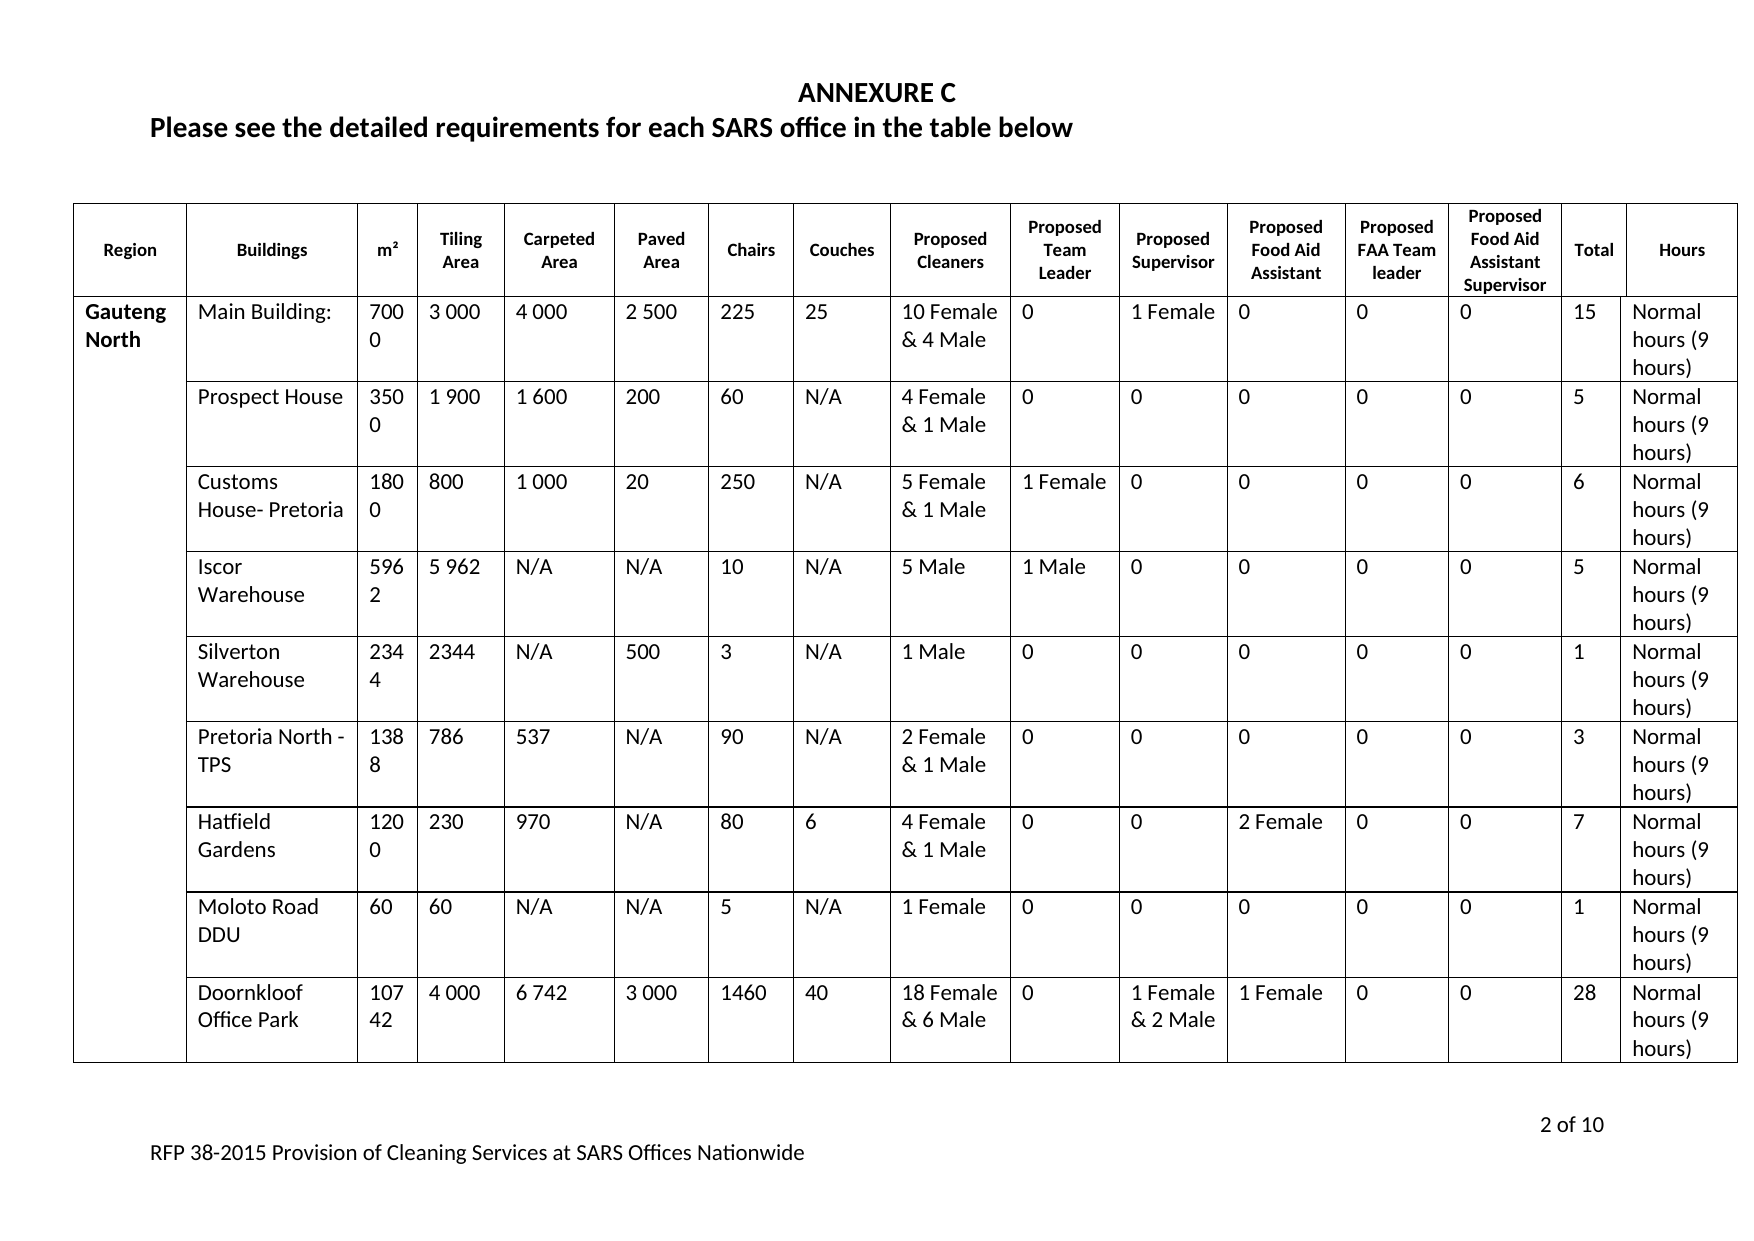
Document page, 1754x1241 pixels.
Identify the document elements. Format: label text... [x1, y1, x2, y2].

table_cell 1460 [709, 978, 793, 1062]
table_cell 5 962 [418, 552, 504, 636]
table_cell 0 [1011, 978, 1119, 1062]
table_header Proposed Team Leader [1011, 204, 1119, 296]
table_cell 1 Female [1228, 978, 1345, 1062]
table_cell 1388 [358, 722, 417, 806]
table_header Proposed Cleaners [891, 204, 1010, 296]
table_cell 0 [1228, 552, 1345, 636]
table_cell 1 600 [505, 382, 614, 466]
table_cell Normal hours (9 hours) [1621, 637, 1737, 721]
table_cell 1 [1562, 893, 1620, 977]
table_cell 0 [1449, 978, 1561, 1062]
table_cell Normal hours (9 hours) [1621, 722, 1737, 806]
table_header Proposed Food Aid Assistant [1228, 204, 1345, 296]
table_cell 0 [1120, 722, 1227, 806]
table_cell N/A [615, 552, 708, 636]
table_cell 0 [1011, 893, 1119, 977]
table_cell 80 [709, 808, 793, 891]
table_header Total [1562, 204, 1626, 296]
table_cell Normal hours (9 hours) [1621, 382, 1737, 466]
table_cell 1 Female [1011, 467, 1119, 551]
table_cell 3 000 [418, 297, 504, 381]
table_cell 0 [1346, 467, 1448, 551]
table_cell 0 [1120, 552, 1227, 636]
table_cell 20 [615, 467, 708, 551]
table_cell 225 [709, 297, 793, 381]
table_cell 800 [418, 467, 504, 551]
table_cell 3500 [358, 382, 417, 466]
table_cell Normal hours (9 hours) [1621, 978, 1737, 1062]
table_header Region [74, 204, 186, 296]
table_header Hours [1627, 204, 1737, 296]
table_cell 5962 [358, 552, 417, 636]
table_cell 6 [794, 808, 890, 891]
table_cell 0 [1011, 808, 1119, 891]
table_cell 1 Female [891, 893, 1010, 977]
table_cell 3 [1562, 722, 1620, 806]
table_header Tiling Area [418, 204, 504, 296]
table_cell 250 [709, 467, 793, 551]
table_cell 0 [1120, 808, 1227, 891]
table_cell 5 [1562, 382, 1620, 466]
table_cell N/A [794, 893, 890, 977]
table_cell Iscor Warehouse [187, 552, 357, 636]
table_cell 0 [1449, 893, 1561, 977]
table_cell 0 [1120, 382, 1227, 466]
table_cell 1800 [358, 467, 417, 551]
table_cell N/A [505, 637, 614, 721]
table_cell 537 [505, 722, 614, 806]
table_cell 0 [1449, 467, 1561, 551]
table_header Paved Area [615, 204, 708, 296]
table_cell 0 [1449, 808, 1561, 891]
table_header Buildings [187, 204, 357, 296]
table_cell 2 Female [1228, 808, 1345, 891]
table_cell 0 [1449, 722, 1561, 806]
table_cell 4 000 [418, 978, 504, 1062]
table_cell Customs House- Pretoria [187, 467, 357, 551]
table_cell 0 [1346, 808, 1448, 891]
table_header Chairs [709, 204, 793, 296]
table_cell 60 [418, 893, 504, 977]
table_cell 0 [1228, 467, 1345, 551]
table_cell 0 [1228, 637, 1345, 721]
table_cell 7 [1562, 808, 1620, 891]
table_cell 0 [1228, 382, 1345, 466]
table_cell Pretoria North - TPS [187, 722, 357, 806]
table_cell 0 [1346, 382, 1448, 466]
table_cell 10 [709, 552, 793, 636]
table_cell 0 [1346, 722, 1448, 806]
table_cell 2344 [358, 637, 417, 721]
table_cell Main Building: [187, 297, 357, 381]
table_cell 1 Female [1120, 297, 1227, 381]
table_cell 500 [615, 637, 708, 721]
table_cell 0 [1120, 467, 1227, 551]
table_cell 0 [1228, 893, 1345, 977]
table_cell Normal hours (9 hours) [1621, 893, 1737, 977]
table_cell 2344 [418, 637, 504, 721]
table_cell Normal hours (9 hours) [1621, 552, 1737, 636]
table_cell 28 [1562, 978, 1620, 1062]
table_cell 0 [1346, 552, 1448, 636]
table_cell N/A [505, 893, 614, 977]
table_cell 4 Female & 1 Male [891, 382, 1010, 466]
table_cell 7000 [358, 297, 417, 381]
table_cell 60 [709, 382, 793, 466]
table_cell 0 [1449, 552, 1561, 636]
table_cell N/A [505, 552, 614, 636]
table_cell 40 [794, 978, 890, 1062]
table_cell 0 [1346, 893, 1448, 977]
table_cell 786 [418, 722, 504, 806]
table_cell 1 Male [891, 637, 1010, 721]
table_cell 230 [418, 808, 504, 891]
table_cell 5 [1562, 552, 1620, 636]
table_cell N/A [794, 722, 890, 806]
table_cell 0 [1346, 297, 1448, 381]
table_cell 0 [1449, 637, 1561, 721]
table_cell Normal hours (9 hours) [1621, 808, 1737, 891]
table_cell 0 [1346, 637, 1448, 721]
table_cell N/A [794, 637, 890, 721]
table_cell 1200 [358, 808, 417, 891]
table_cell N/A [794, 552, 890, 636]
table_cell Normal hours (9 hours) [1621, 467, 1737, 551]
table_cell 6 742 [505, 978, 614, 1062]
table_cell 0 [1120, 637, 1227, 721]
table_cell N/A [615, 722, 708, 806]
table_cell 5 Male [891, 552, 1010, 636]
table_cell 6 [1562, 467, 1620, 551]
table_header Proposed FAA Team leader [1346, 204, 1448, 296]
table_cell Doornkloof Office Park [187, 978, 357, 1062]
table_cell N/A [794, 382, 890, 466]
table_cell 0 [1011, 297, 1119, 381]
table_cell 60 [358, 893, 417, 977]
table_cell 0 [1011, 722, 1119, 806]
table_cell 0 [1449, 382, 1561, 466]
table_header Proposed Food Aid Assistant Supervisor [1449, 204, 1561, 296]
table_cell 0 [1449, 297, 1561, 381]
table_cell N/A [794, 467, 890, 551]
table_cell 0 [1011, 637, 1119, 721]
table_cell 0 [1346, 978, 1448, 1062]
table_cell Normal hours (9 hours) [1621, 297, 1737, 381]
table_cell 5 [709, 893, 793, 977]
table_cell N/A [615, 808, 708, 891]
table_cell 1 Female & 2 Male [1120, 978, 1227, 1062]
table_cell 1 Male [1011, 552, 1119, 636]
table_cell 200 [615, 382, 708, 466]
table_cell 4 000 [505, 297, 614, 381]
table_cell 15 [1562, 297, 1620, 381]
table_cell Silverton Warehouse [187, 637, 357, 721]
table_cell 18 Female & 6 Male [891, 978, 1010, 1062]
table_cell 3 000 [615, 978, 708, 1062]
table_cell 3 [709, 637, 793, 721]
table_cell 1 [1562, 637, 1620, 721]
table_cell 970 [505, 808, 614, 891]
table_cell Hatfield Gardens [187, 808, 357, 891]
table_cell 2 500 [615, 297, 708, 381]
table_cell 90 [709, 722, 793, 806]
table_cell 25 [794, 297, 890, 381]
table_cell 0 [1120, 893, 1227, 977]
table_cell Prospect House [187, 382, 357, 466]
table_cell 1 000 [505, 467, 614, 551]
table_cell 10 Female & 4 Male [891, 297, 1010, 381]
table_header Couches [794, 204, 890, 296]
table_cell 2 Female & 1 Male [891, 722, 1010, 806]
table_header m² [358, 204, 417, 296]
table_header Carpeted Area [505, 204, 614, 296]
table_header Proposed Supervisor [1120, 204, 1227, 296]
table_cell 0 [1228, 722, 1345, 806]
table_cell N/A [615, 893, 708, 977]
table_cell 1 900 [418, 382, 504, 466]
table_cell 0 [1228, 297, 1345, 381]
table_cell 0 [1011, 382, 1119, 466]
table_cell 4 Female & 1 Male [891, 808, 1010, 891]
table_cell Moloto Road DDU [187, 893, 357, 977]
table_cell 10742 [358, 978, 417, 1062]
table_cell Gauteng North [74, 297, 186, 1062]
table_cell 5 Female & 1 Male [891, 467, 1010, 551]
